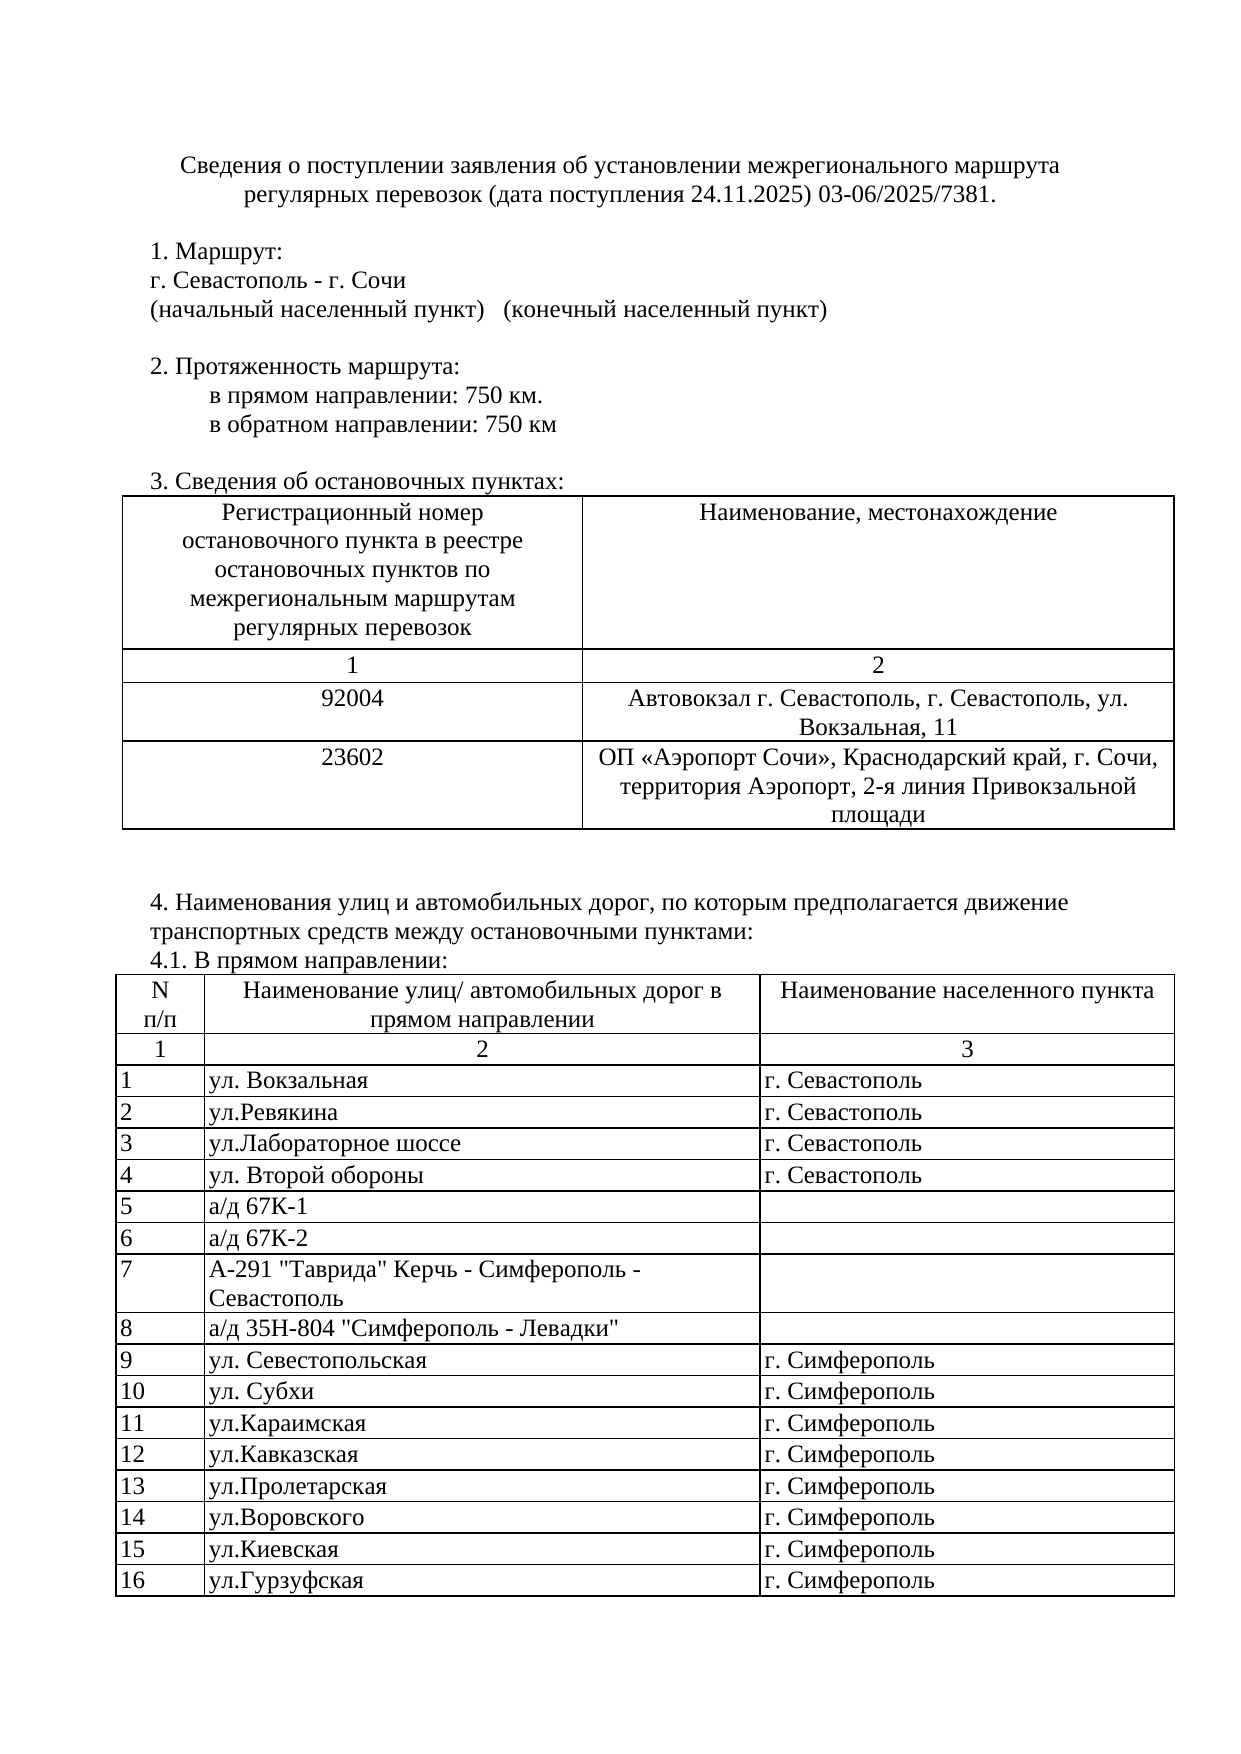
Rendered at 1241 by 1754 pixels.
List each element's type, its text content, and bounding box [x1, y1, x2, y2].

table_cell г. Симферополь [761, 1471, 1174, 1501]
text 2. Протяженность маршрута: [150, 351, 1090, 380]
table_header N п/п [117, 975, 204, 1033]
table_cell 5 [117, 1192, 204, 1221]
table_cell г. Симферополь [761, 1565, 1174, 1595]
table_cell 14 [117, 1502, 204, 1532]
table_header Наименование населенного пункта [761, 975, 1174, 1033]
table_cell ул.Гурзуфская [205, 1565, 759, 1595]
table_cell ул.Воровского [205, 1502, 759, 1532]
table_cell 3 [117, 1129, 204, 1158]
text 1. Маршрут: [150, 236, 1090, 265]
table_cell г. Симферополь [761, 1345, 1174, 1375]
table_cell [761, 1192, 1174, 1221]
table_header Наименование, местонахождение [583, 497, 1173, 648]
table_cell г. Симферополь [761, 1502, 1174, 1532]
table_cell 4 [117, 1160, 204, 1190]
table_cell ул. Вокзальная [205, 1066, 759, 1096]
text 3. Сведения об остановочных пунктах: [150, 466, 1090, 495]
table_cell 15 [117, 1534, 204, 1563]
table_cell 8 [117, 1313, 204, 1343]
text в обратном направлении: 750 км [150, 409, 1090, 437]
text 4. Наименования улиц и автомобильных дорог, по которым предполагается движение транспортных средств между остановочными пунктами: [150, 887, 1090, 945]
table_cell ул. Второй обороны [205, 1160, 759, 1190]
table_cell 9 [117, 1345, 204, 1375]
table_header Наименование улиц/ автомобильных дорог в прямом направлении [205, 975, 759, 1033]
table_cell 2 [583, 650, 1173, 681]
table_cell ул. Субхи [205, 1376, 759, 1406]
table_cell г. Севастополь [761, 1066, 1174, 1096]
table_cell г. Севастополь [761, 1129, 1174, 1158]
table_cell [761, 1313, 1174, 1343]
text в прямом направлении: 750 км. [150, 380, 1090, 409]
table_cell а/д 67К-2 [205, 1223, 759, 1253]
table_cell 23602 [123, 742, 582, 828]
table_cell 7 [117, 1255, 204, 1312]
table_cell ул. Севестопольская [205, 1345, 759, 1375]
table_cell 6 [117, 1223, 204, 1253]
table_cell ул.Лабораторное шоссе [205, 1129, 759, 1158]
text г. Севастополь - г. Сочи [150, 265, 1090, 294]
table_cell 3 [761, 1034, 1174, 1064]
table_cell ул.Ревякина [205, 1097, 759, 1127]
text (начальный населенный пункт) (конечный населенный пункт) [150, 294, 1090, 322]
table_cell 2 [205, 1034, 759, 1064]
table_cell г. Севастополь [761, 1160, 1174, 1190]
table_cell ОП «Аэропорт Сочи», Краснодарский край, г. Сочи, территория Аэропорт, 2-я линия Привокзальной площади [583, 742, 1173, 828]
table_cell [761, 1223, 1174, 1253]
table_cell 10 [117, 1376, 204, 1406]
table_cell г. Симферополь [761, 1376, 1174, 1406]
table_cell ул.Караимская [205, 1408, 759, 1438]
table_cell ул.Киевская [205, 1534, 759, 1563]
table_cell г. Симферополь [761, 1439, 1174, 1469]
table_cell 13 [117, 1471, 204, 1501]
table_cell 1 [117, 1034, 204, 1064]
table_cell А-291 "Таврида" Керчь - Симферополь - Севастополь [205, 1255, 759, 1312]
table_cell ул.Пролетарская [205, 1471, 759, 1501]
table_cell а/д 67К-1 [205, 1192, 759, 1221]
table_cell 2 [117, 1097, 204, 1127]
table_cell 16 [117, 1565, 204, 1595]
table_cell г. Симферополь [761, 1408, 1174, 1438]
table_cell г. Симферополь [761, 1534, 1174, 1563]
table_cell г. Севастополь [761, 1097, 1174, 1127]
table_cell Автовокзал г. Севастополь, г. Севастополь, ул. Вокзальная, 11 [583, 683, 1173, 740]
table_cell [761, 1255, 1174, 1312]
table_cell 92004 [123, 683, 582, 740]
table_cell 1 [117, 1066, 204, 1096]
table_cell ул.Кавказская [205, 1439, 759, 1469]
text 4.1. В прямом направлении: [150, 945, 1090, 973]
text Сведения о поступлении заявления об установлении межрегионального маршрута регулярных перевозок (дата поступления 24.11.2025) 03-06/2025/7381. [150, 150, 1090, 207]
table_header Регистрационный номер остановочного пункта в реестре остановочных пунктов по межрегиональным маршрутам регулярных перевозок [123, 497, 582, 648]
table_cell 1 [123, 650, 582, 681]
table_cell а/д 35Н-804 "Симферополь - Левадки" [205, 1313, 759, 1343]
table_cell 11 [117, 1408, 204, 1438]
table_cell 12 [117, 1439, 204, 1469]
